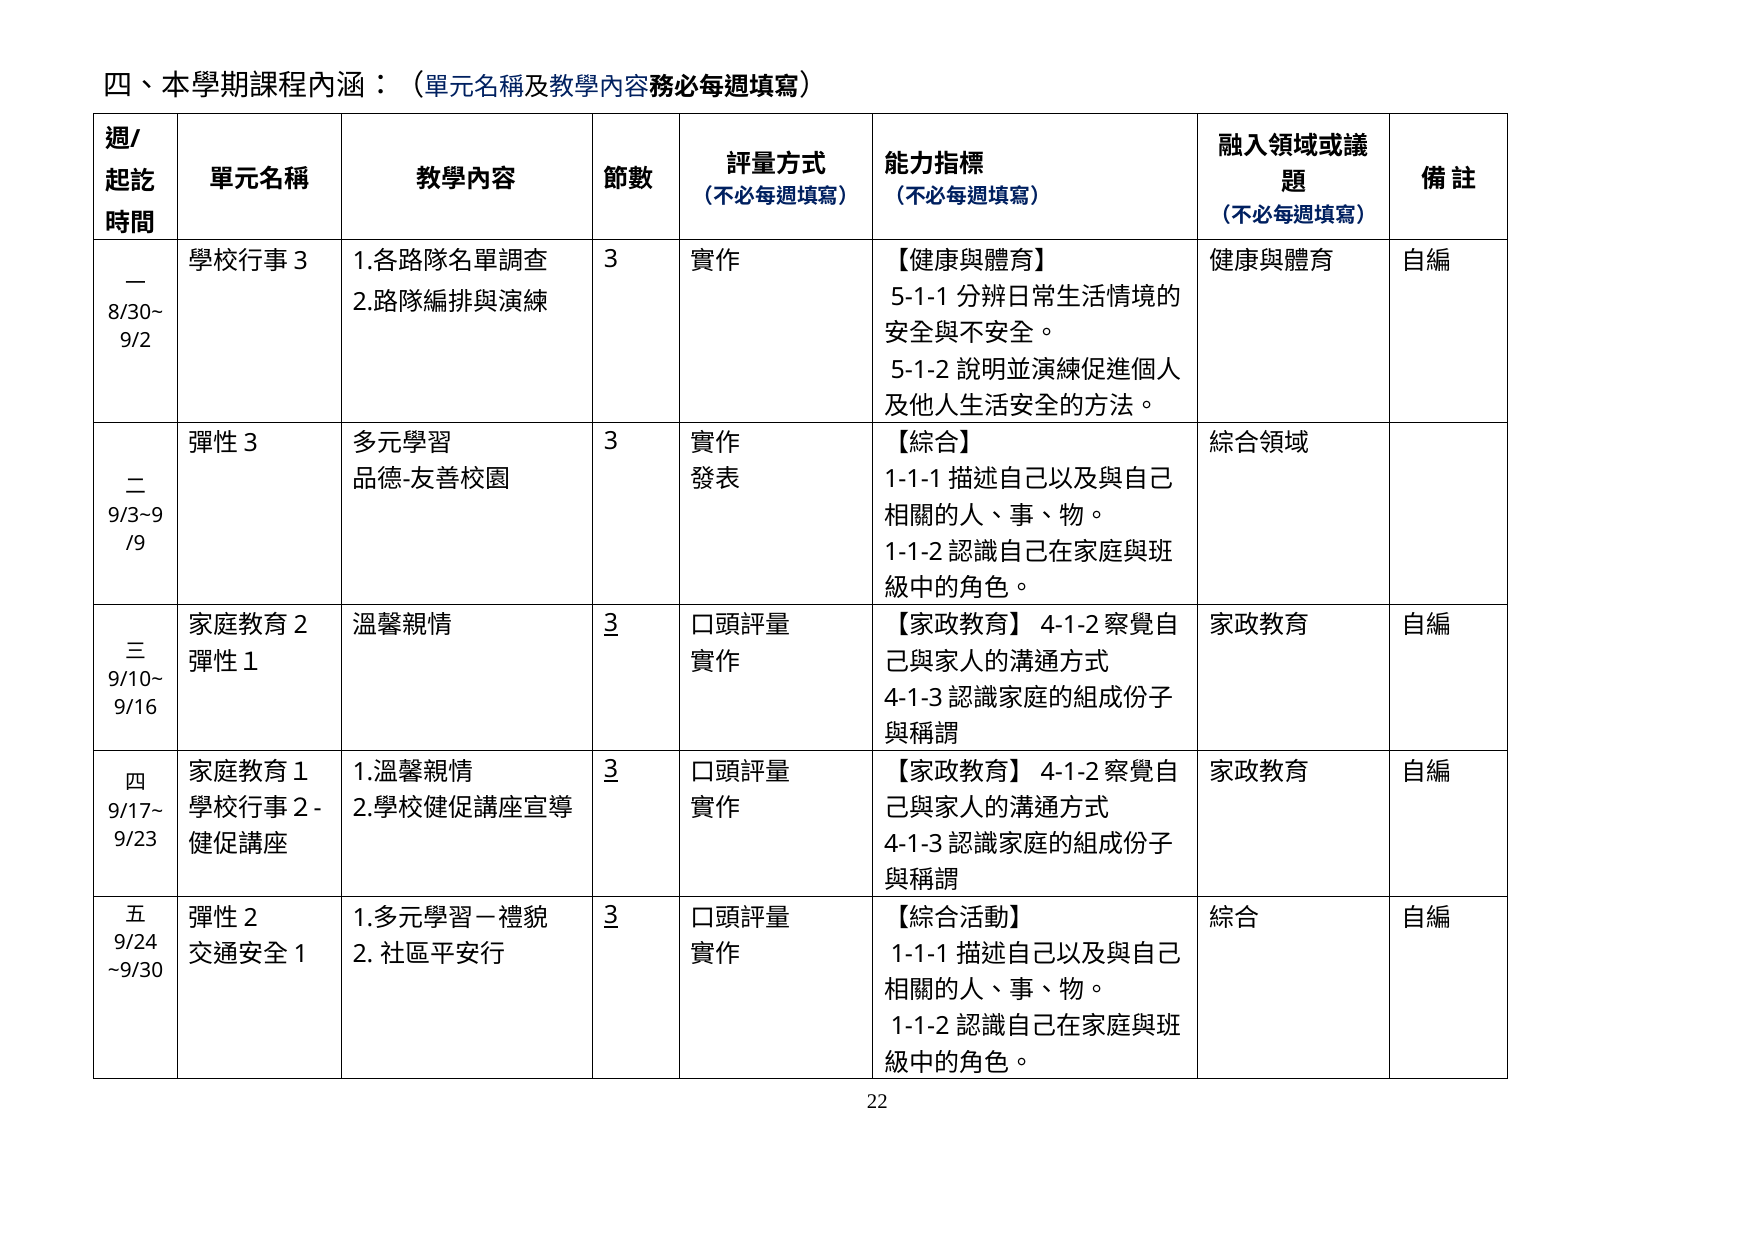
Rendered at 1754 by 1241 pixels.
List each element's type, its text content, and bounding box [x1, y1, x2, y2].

table_cell 一 8/30~9/2 [94, 240, 177, 422]
table_header 融入領域或議題 （不必每週填寫） [1198, 114, 1389, 239]
table_cell 3 [593, 423, 679, 604]
table_cell 3 [593, 605, 679, 750]
table_cell 1.多元學習－禮貌 2. 社區平安行 [342, 897, 592, 1078]
table_cell 健康與體育 [1198, 240, 1389, 422]
table_cell 口頭評量 實作 [680, 605, 872, 750]
table_cell 自編 [1390, 897, 1507, 1078]
table_header 能力指標 （不必每週填寫） [873, 114, 1197, 239]
table_cell 家政教育 [1198, 605, 1389, 750]
table_cell 3 [593, 240, 679, 422]
table_cell 彈性3 [178, 423, 341, 604]
table_cell 自編 [1390, 751, 1507, 896]
table_cell 多元學習 品德-友善校園 [342, 423, 592, 604]
table_cell 家庭教育2 彈性１ [178, 605, 341, 750]
table_header 節數 [593, 114, 679, 239]
table_header 週/ 起訖時間 [94, 114, 177, 239]
table_cell 溫馨親情 [342, 605, 592, 750]
table_cell 實作 [680, 240, 872, 422]
table_cell 3 [593, 897, 679, 1078]
table_header 評量方式 （不必每週填寫） [680, 114, 872, 239]
table_cell 口頭評量 實作 [680, 751, 872, 896]
table_cell 家庭教育１ 學校行事２-健促講座 [178, 751, 341, 896]
table_cell 綜合 [1198, 897, 1389, 1078]
table_header 備 註 [1390, 114, 1507, 239]
table_cell 口頭評量 實作 [680, 897, 872, 1078]
table_cell 【家政教育】 4-1-2察覺自己與家人的溝通方式 4-1-3認識家庭的組成份子與稱謂 [873, 751, 1197, 896]
table_cell 1.各路隊名單調查 2.路隊編排與演練 [342, 240, 592, 422]
table_cell 1.溫馨親情 2.學校健促講座宣導 [342, 751, 592, 896]
table_cell 二 9/3~9/9 [94, 423, 177, 604]
table_cell [1390, 423, 1507, 604]
table_cell 彈性2 交通安全1 [178, 897, 341, 1078]
table_cell 家政教育 [1198, 751, 1389, 896]
table_cell 自編 [1390, 240, 1507, 422]
table_cell 學校行事3 [178, 240, 341, 422]
table_cell 【綜合】 1-1-1描述自己以及與自己相關的人、事、物。 1-1-2認識自己在家庭與班級中的角色。 [873, 423, 1197, 604]
table_cell 【健康與體育】 5-1-1 分辨日常生活情境的安全與不安全。 5-1-2 說明並演練促進個人及他人生活安全的方法。 [873, 240, 1197, 422]
table_cell 實作 發表 [680, 423, 872, 604]
table_cell 【家政教育】 4-1-2察覺自己與家人的溝通方式 4-1-3認識家庭的組成份子與稱謂 [873, 605, 1197, 750]
table_header 單元名稱 [178, 114, 341, 239]
table_header 教學內容 [342, 114, 592, 239]
table_cell 綜合領域 [1198, 423, 1389, 604]
text 四、本學期課程內涵：（單元名稱及教學內容務必每週填寫） [103, 72, 1695, 101]
table_cell 五 9/24 ~9/30 [94, 897, 177, 1078]
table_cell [873, 897, 1197, 1078]
table_cell 自編 [1390, 605, 1507, 750]
table_cell 3 [593, 751, 679, 896]
table_cell 四 9/17~9/23 [94, 751, 177, 896]
table_cell 三 9/10~9/16 [94, 605, 177, 750]
